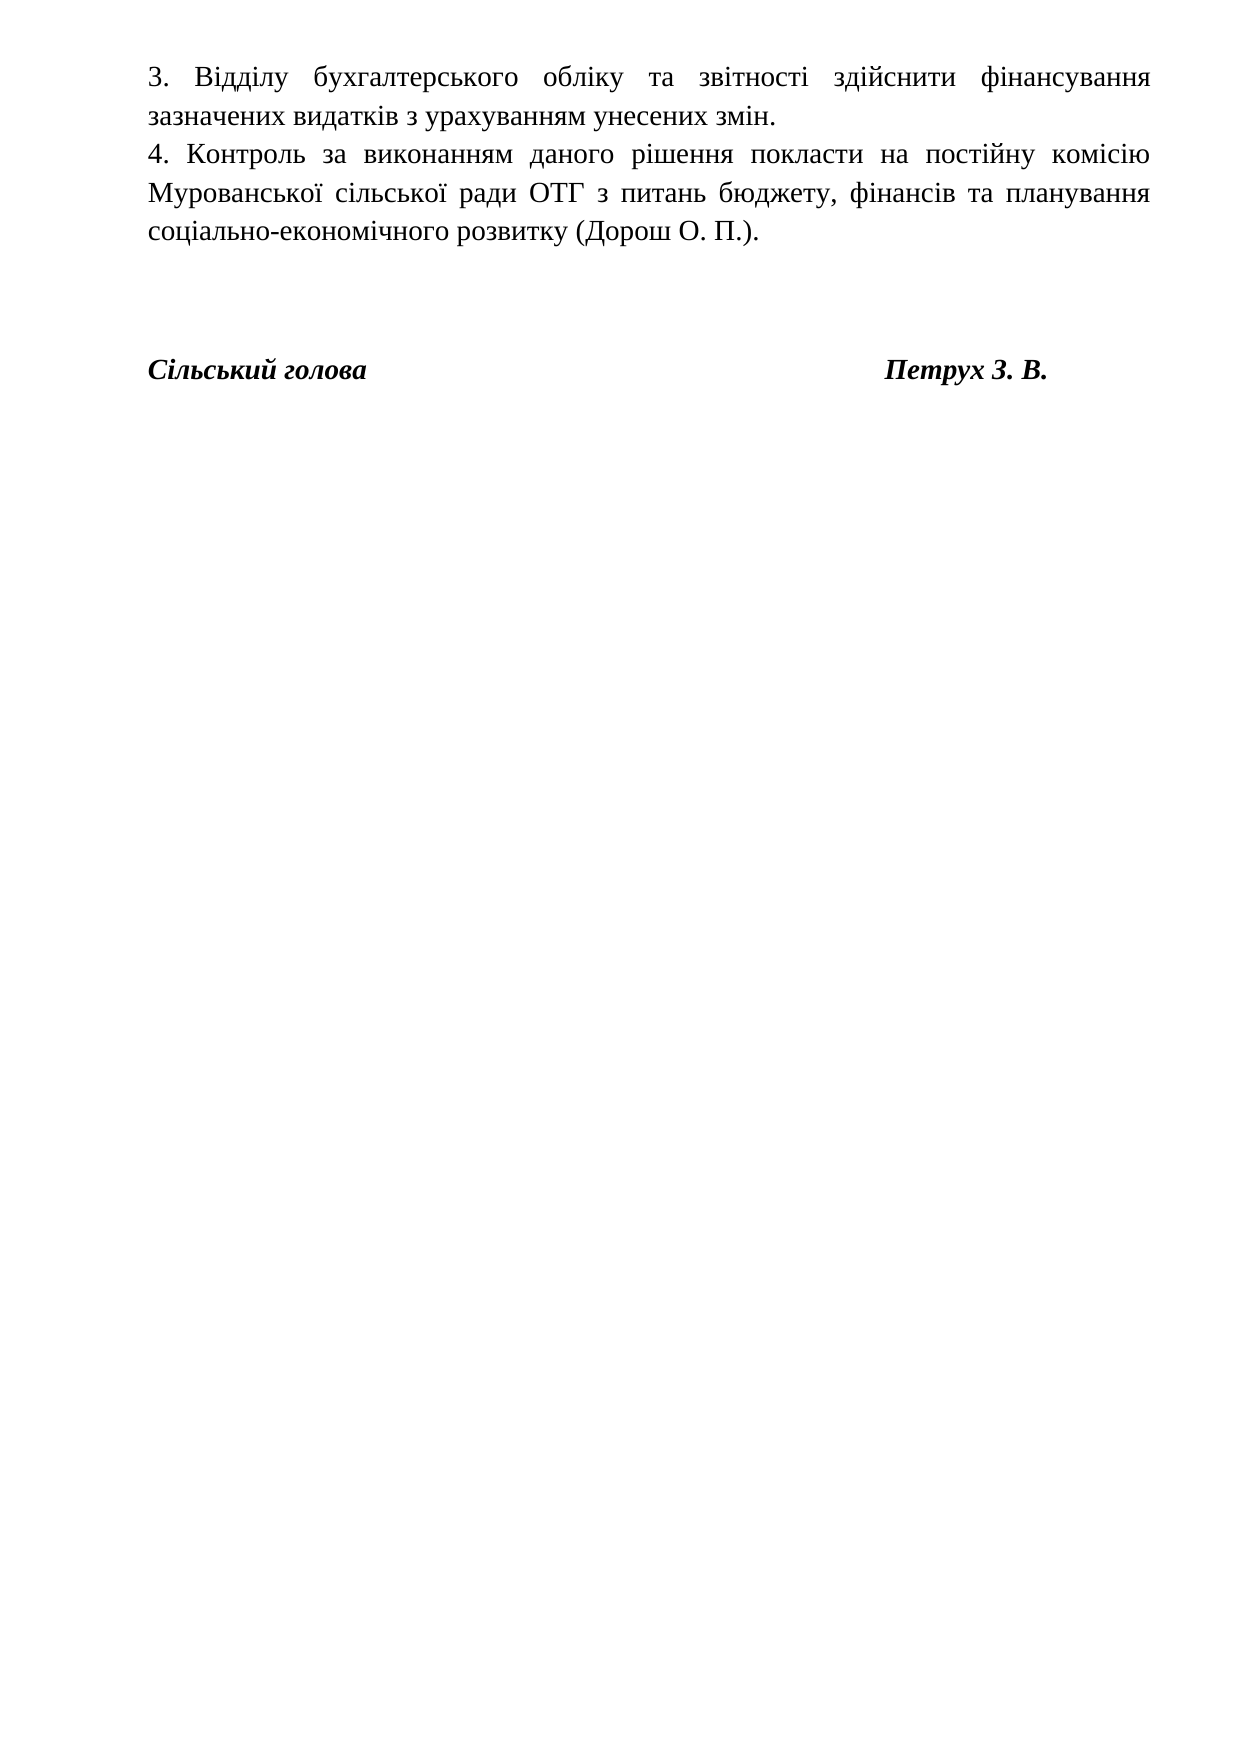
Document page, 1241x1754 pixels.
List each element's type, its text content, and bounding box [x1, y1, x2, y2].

text Сільський голова Петрух З. В. [148, 352, 1152, 386]
text 4. Контроль за виконанням даного рішення покласти на постійну комісію Мурованської сільської ради ОТГ з питань бюджету, фінансів та планування соціально-економічного розвитку (Дорош О. П.). [148, 136, 1152, 247]
text 3. Відділу бухгалтерського обліку та звітності здійснити фінансування зазначених видатків з урахуванням унесених змін. [148, 59, 1152, 131]
